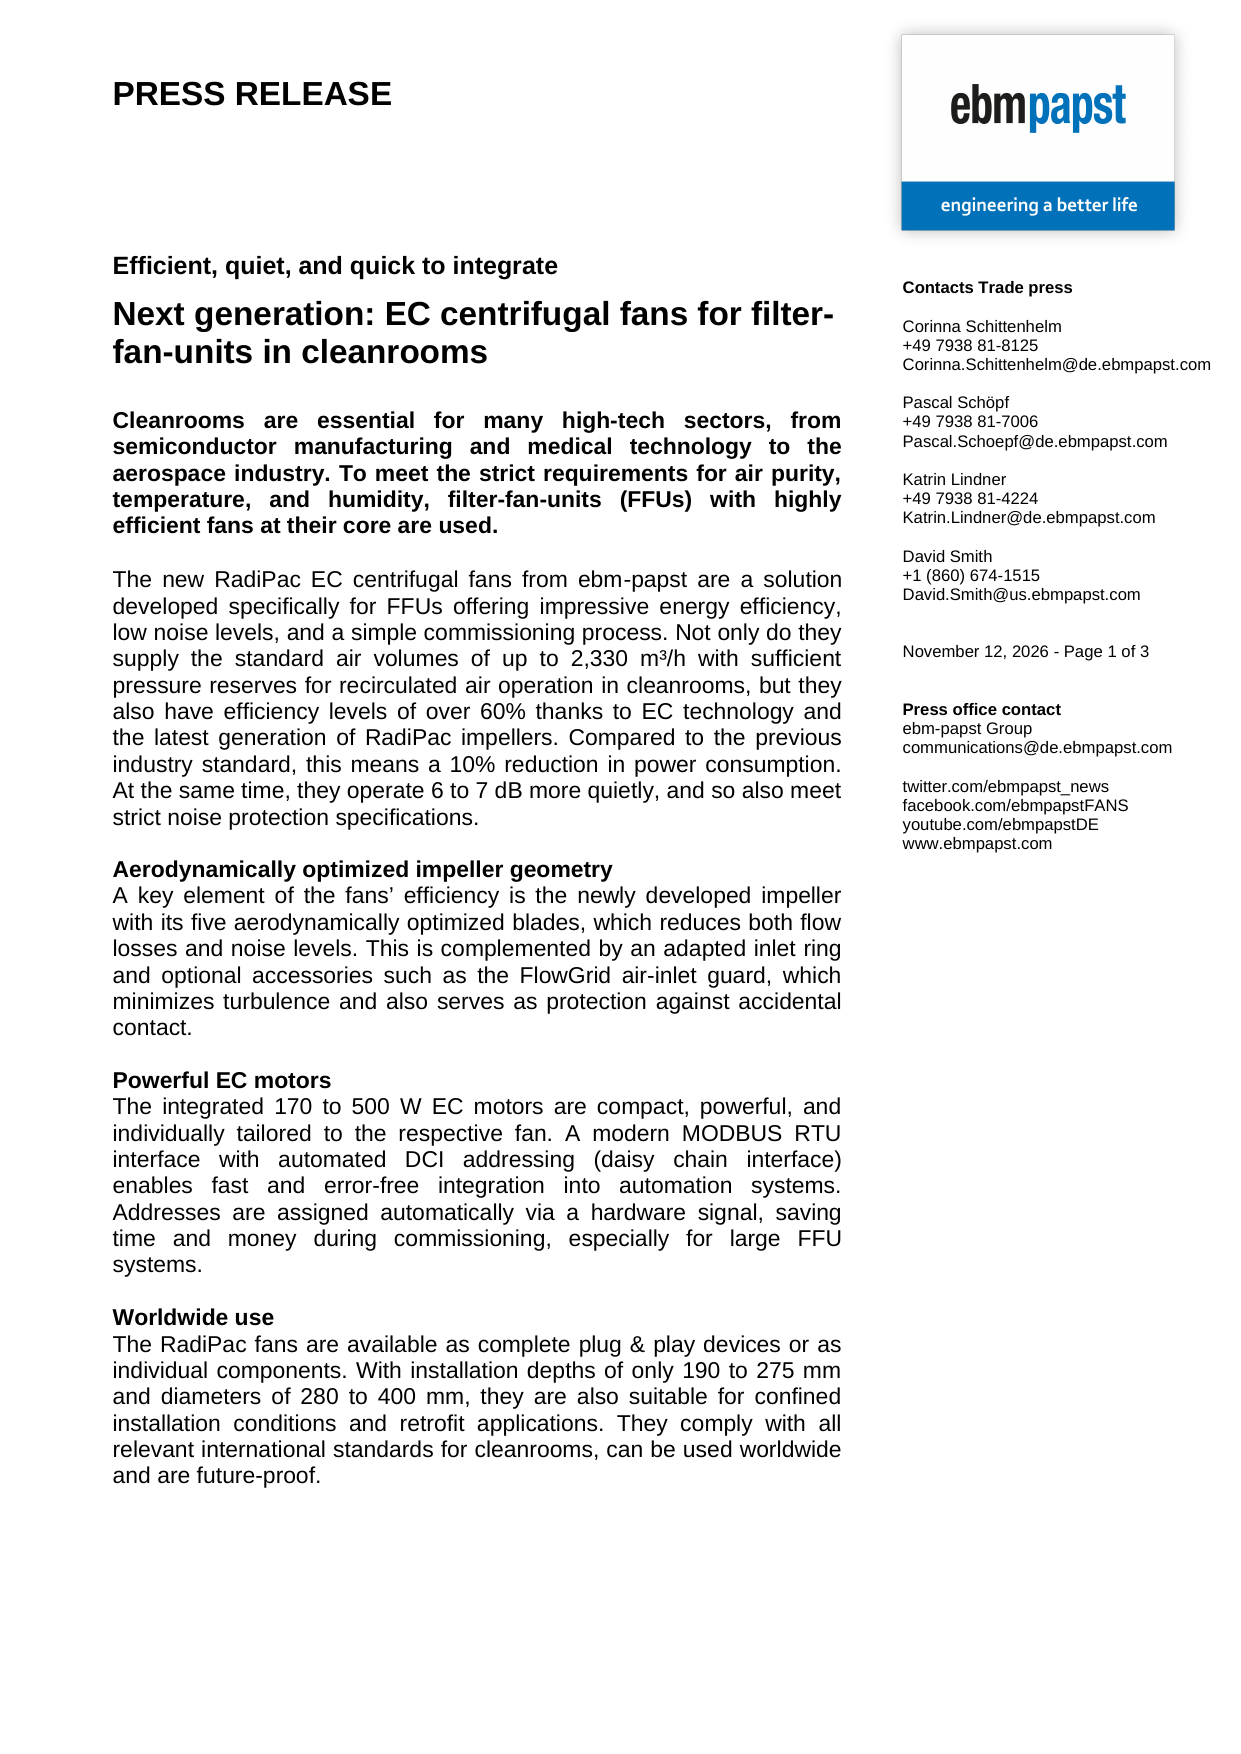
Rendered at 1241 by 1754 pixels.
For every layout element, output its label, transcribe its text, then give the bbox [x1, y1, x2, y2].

text Powerful EC motors [112, 1067, 842, 1093]
picture [882, 15, 1194, 250]
subtitle A key element of the fans’ efficiency is the newly developed impeller with its five aerodynamically optimized blades, which reduces both flow losses and noise levels. This is complemented by an adapted inlet ring and optional accessories such as the FlowGrid air-inlet guard, which minimizes turbulence and also serves as protection against accidental contact. [112, 882, 842, 1041]
text Worldwide use [112, 1304, 842, 1331]
subtitle The RadiPac fans are available as complete plug & play devices or as individual components. With installation depths of only 190 to 275 mm and diameters of 280 to 400 mm, they are also suitable for confined installation conditions and retrofit applications. They comply with all relevant international standards for cleanrooms, can be used worldwide and are future-proof. [112, 1331, 842, 1489]
subtitle The integrated 170 to 500 W EC motors are compact, powerful, and individually tailored to the respective fan. A modern MODBUS RTU interface with automated DCI addressing (daisy chain interface) enables fast and error-free integration into automation systems. Addresses are assigned automatically via a hardware signal, saving time and money during commissioning, especially for large FFU systems. [112, 1093, 842, 1278]
subtitle Cleanrooms are essential for many high-tech sectors, from semiconductor manufacturing and medical technology to the aerospace industry. To meet the strict requirements for air purity, temperature, and humidity, filter-fan-units (FFUs) with highly efficient fans at their core are used. [112, 407, 842, 539]
subtitle The new RadiPac EC centrifugal fans from ebm‑papst are a solution developed specifically for FFUs offering impressive energy efficiency, low noise levels, and a simple commissioning process. Not only do they supply the standard air volumes of up to 2,330 m³/h with sufficient pressure reserves for recirculated air operation in cleanrooms, but they also have efficiency levels of over 60% thanks to EC technology and the latest generation of RadiPac impellers. Compared to the previous industry standard, this means a 10% reduction in power consumption. At the same time, they operate 6 to 7 dB more quietly, and so also meet strict noise protection specifications. [112, 565, 842, 830]
text Aerodynamically optimized impeller geometry [112, 856, 842, 882]
